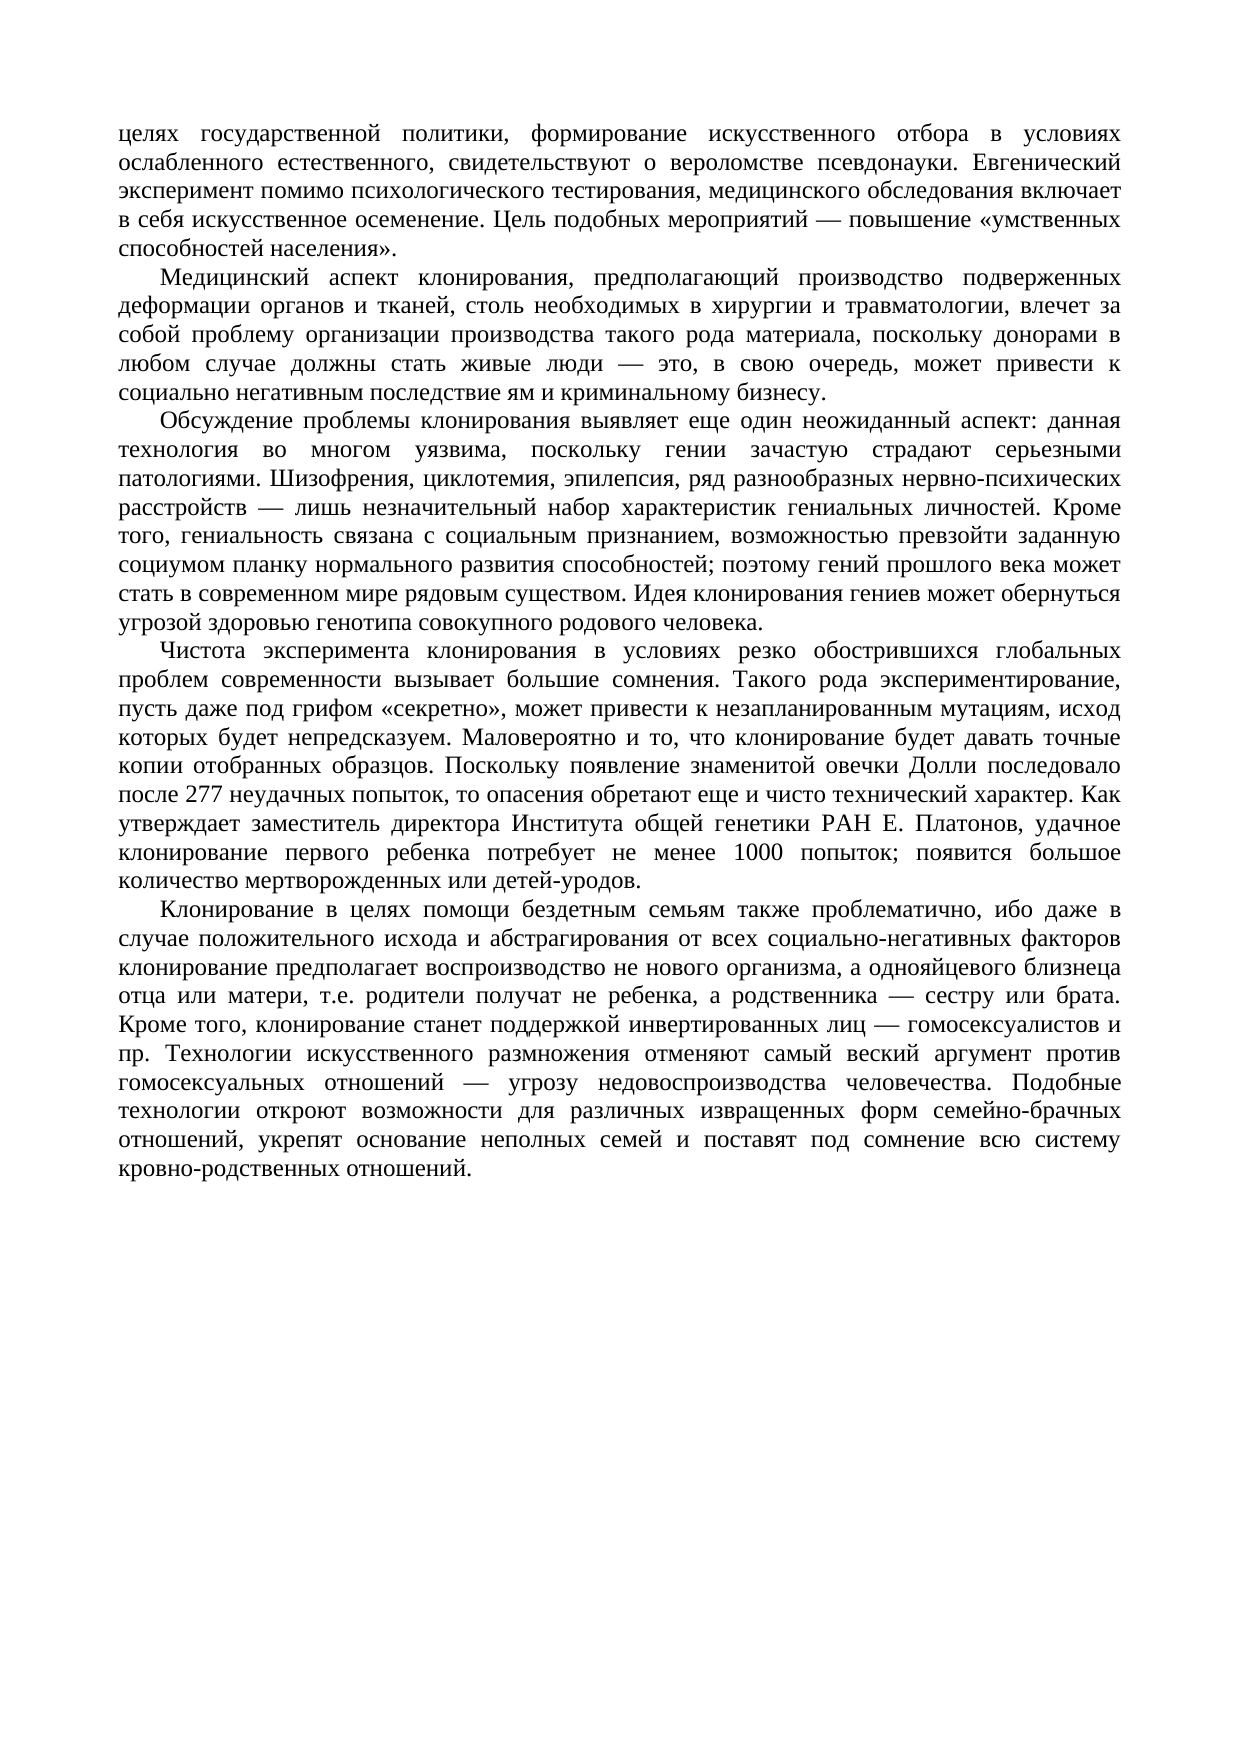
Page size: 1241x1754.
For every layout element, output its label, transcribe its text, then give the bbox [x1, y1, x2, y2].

text Медицинский аспект клонирования, предполагающий производство подверженных деформации органов и тканей, столь необходимых в хирургии и травматологии, влечет за собой проблему организации производства такого рода материала, поскольку донорами в любом случае должны стать живые люди — это, в свою очередь, может привести к социально негативным последствие ям и криминальному бизнесу. [118, 262, 1122, 406]
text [118, 118, 1122, 262]
text Клонирование в целях помощи бездетным семьям также проблематично, ибо даже в случае положительного исхода и абстрагирования от всех социально-негативных факторов клонирование предполагает воспроизводство не нового организма, а однояйцевого близнеца отца или матери, т.е. родители получат не ребенка, а родственника — сестру или брата. Кроме того, клонирование станет поддержкой инвертированных лиц — гомосексуалистов и пр. Технологии искусственного размножения отменяют самый веский аргумент против гомосексуальных отношений — угрозу недовоспроизводства человечества. Подобные технологии откроют возможности для различных извращенных форм семейно-брачных отношений, укрепят основание неполных семей и поставят под сомнение всю систему кровно-родственных отношений. [118, 894, 1122, 1182]
text Чистота эксперимента клонирования в условиях резко обострившихся глобальных проблем современности вызывает большие сомнения. Такого рода экспериментирование, пусть даже под грифом «секретно», может привести к незапланированным мутациям, исход которых будет непредсказуем. Маловероятно и то, что клонирование будет давать точные копии отобранных образцов. Поскольку появление знаменитой овечки Долли последовало после 277 неудачных попыток, то опасения обретают еще и чисто технический характер. Как утверждает заместитель директора Института общей генетики РАН Е. Платонов, удачное клонирование первого ребенка потребует не менее 1000 попыток; появится большое количество мертворожденных или детей-уродов. [118, 636, 1122, 894]
text Обсуждение проблемы клонирования выявляет еще один неожиданный аспект: данная технология во многом уязвима, поскольку гении зачастую страдают серьезными патологиями. Шизофрения, циклотемия, эпилепсия, ряд разнообразных нервно-психических расстройств — лишь незначительный набор характеристик гениальных личностей. Кроме того, гениальность связана с социальным признанием, возможностью превзойти заданную социумом планку нормального развития способностей; поэтому гений прошлого века может стать в современном мире рядовым существом. Идея клонирования гениев может обернуться угрозой здоровью генотипа совокупного родового человека. [118, 406, 1122, 636]
